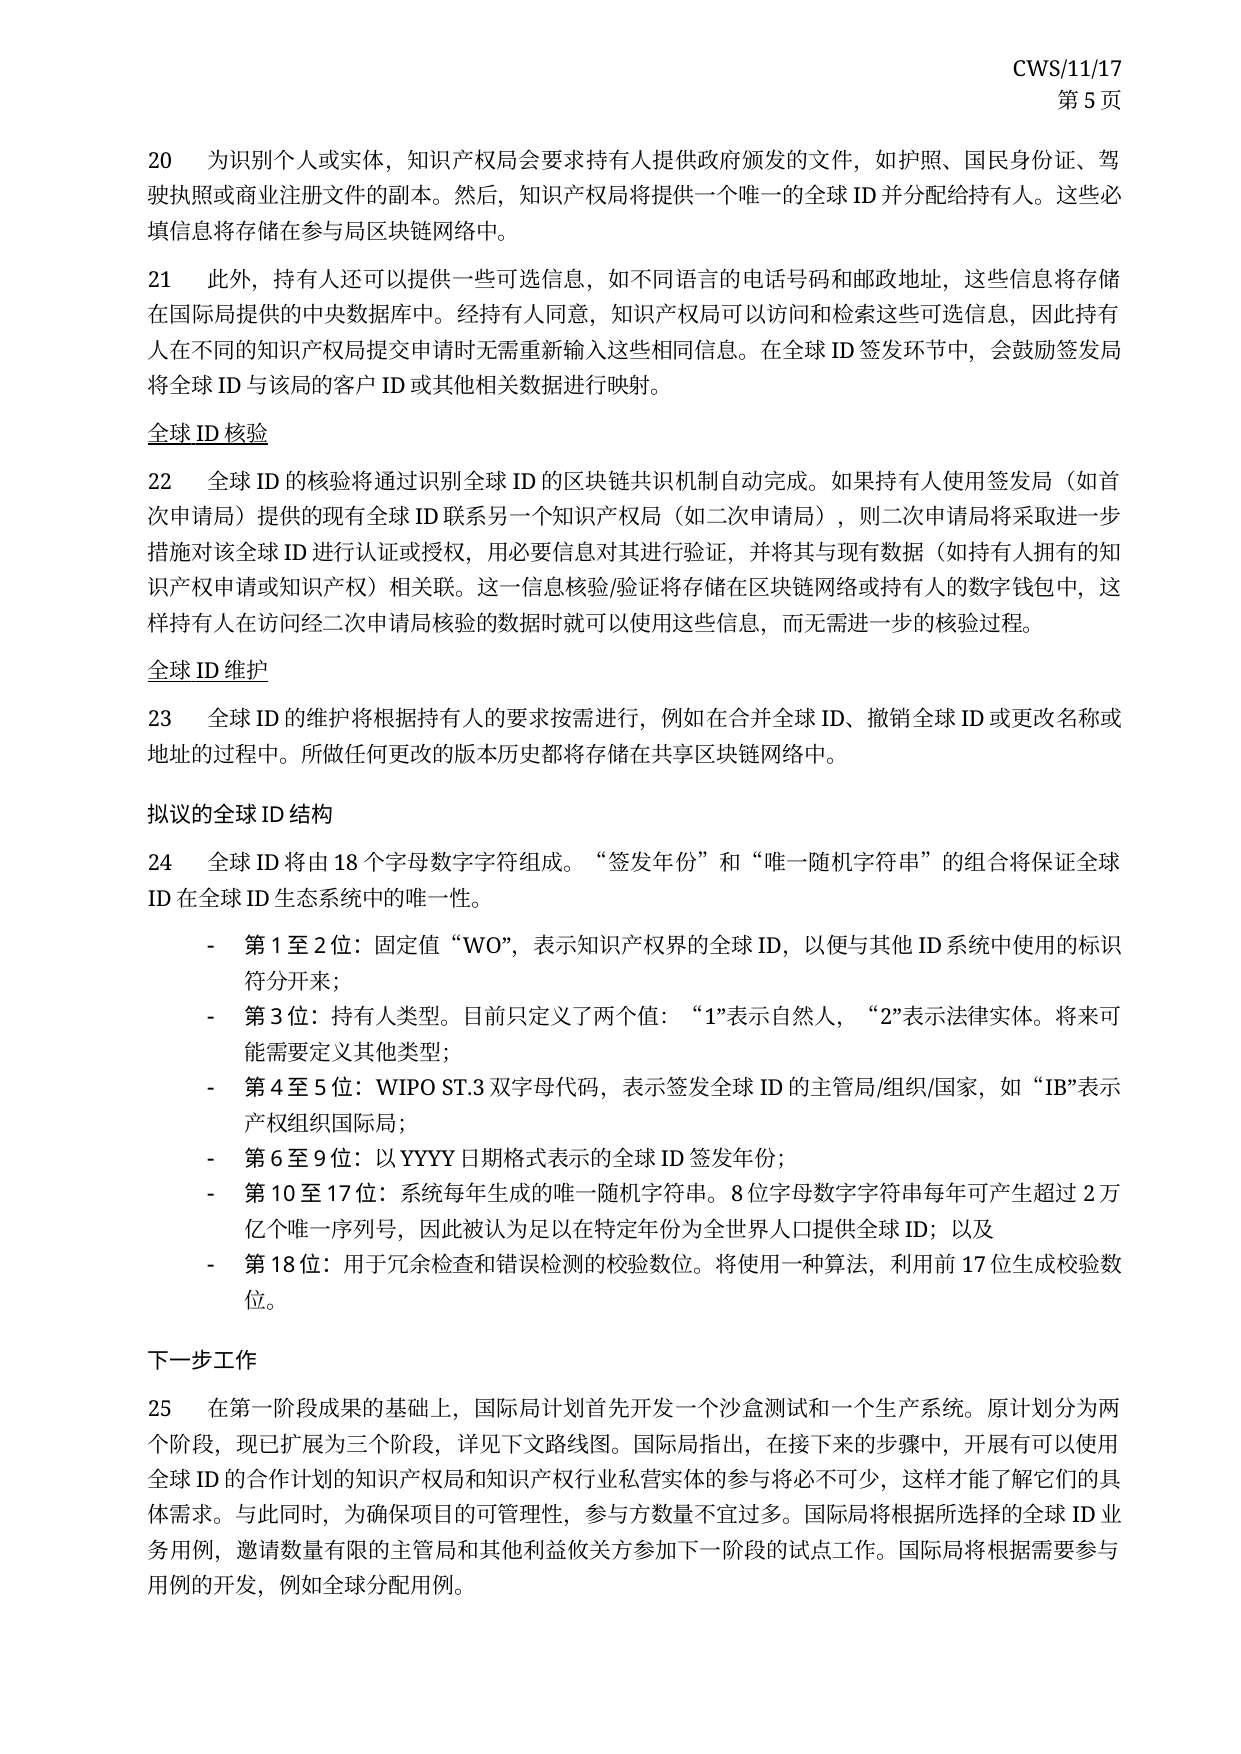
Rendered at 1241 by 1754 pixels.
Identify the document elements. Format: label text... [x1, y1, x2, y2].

subtitle 下一步工作 [148, 1339, 1122, 1375]
subtitle 拟议的全球ID结构 [148, 794, 1122, 829]
text 为识别个人或实体，知识产权局会要求持有人提供政府颁发的文件，如护照、国民身份证、驾驶执照或商业注册文件的副本。然后，知识产权局将提供一个唯一的全球ID并分配给持有人。这些必填信息将存储在参与局区块链网络中。 [148, 139, 1122, 246]
list 第4至5位：WIPO ST.3双字母代码，表示签发全球ID的主管局/组织/国家，如“IB”表示产权组织国际局； [207, 1067, 1122, 1137]
text 全球ID将由18个字母数字字符组成。“签发年份”和“唯一随机字符串”的组合将保证全球ID在全球ID生态系统中的唯一性。 [148, 842, 1122, 912]
list 第18位：用于冗余检查和错误检测的校验数位。将使用一种算法，利用前17位生成校验数‍位。 [207, 1244, 1122, 1314]
list 第10至17位：系统每年生成的唯一随机字符串。8位字母数字字符串每年可产生超过2万亿个唯一序列号，因此被认为足以在特定年份为全世界人口提供全球ID；以及 [207, 1173, 1122, 1244]
list 第1至2位：固定值“WO”，表示知识产权界的全球ID，以便与其他ID系统中使用的标识符分开来； [207, 925, 1122, 996]
subtitle 全球ID核验 [148, 412, 1122, 448]
subtitle 全球ID维护 [148, 650, 1122, 685]
text 此外，持有人还可以提供一些可选信息，如不同语言的电话号码和邮政地址，这些信息将存储在国际局提供的中央数据库中。经持有人同意，知识产权局可以访问和检索这些可选信息，因此持有人在不同的知识产权局提交申请时无需重新输入这些相同信息。在全球ID签发环节中，会鼓励签发局将全球ID与该局的客户ID或其他相关数据进行映射。 [148, 258, 1122, 400]
text 在第一阶段成果的基础上，国际局计划首先开发一个沙盒测试和一个生产系统。原计划分为两个阶段，现已扩展为三个阶段，详见下文路线图。国际局指出，在接下来的步骤中，开展有可以使用全球ID的合作计划的知识产权局和知识产权行业私营实体的参与将必不可少，这样才能了解它们的具体需求。与此同时，为确保项目的可管理性，参与方数量不宜过多。国际局将根据所选择的全球ID业务用例，邀请数量有限的主管局和其他利益攸关方参加下一阶段的试点工作。国际局将根据需要参与用例的开发，例如全球分配用例。 [148, 1387, 1122, 1600]
text 全球ID的核验将通过识别全球ID的区块链共识机制自动完成。如果持有人使用签发局（如首次申请局）提供的现有全球ID联系另一个知识产权局（如二次申请局），则二次申请局将采取进一步措施对该全球ID进行认证或授权，用必要信息对其进行验证，并将其与现有数据（如持有人拥有的知识产权申请或知识产权）相关联。这一信息核验/验证将存储在区块链网络或持有人的数字钱包中，这样持有人在访问经二次申请局核验的数据时就可以使用这些信息，而无需进一步的核验过程。 [148, 460, 1122, 637]
list 第3位：持有人类型。目前只定义了两个值：“1”表示自然人，“2”表示法律实体。将来可能需要定义其他类型； [207, 996, 1122, 1067]
list 第6至9位：以YYYY日期格式表示的全球ID签发年份； [207, 1137, 1122, 1173]
text 全球ID的维护将根据持有人的要求按需进行，例如在合并全球ID、撤销全球ID或更改名称或地址的过程中。所做任何更改的版本历史都将存储在共享区块链网络中。 [148, 698, 1122, 769]
